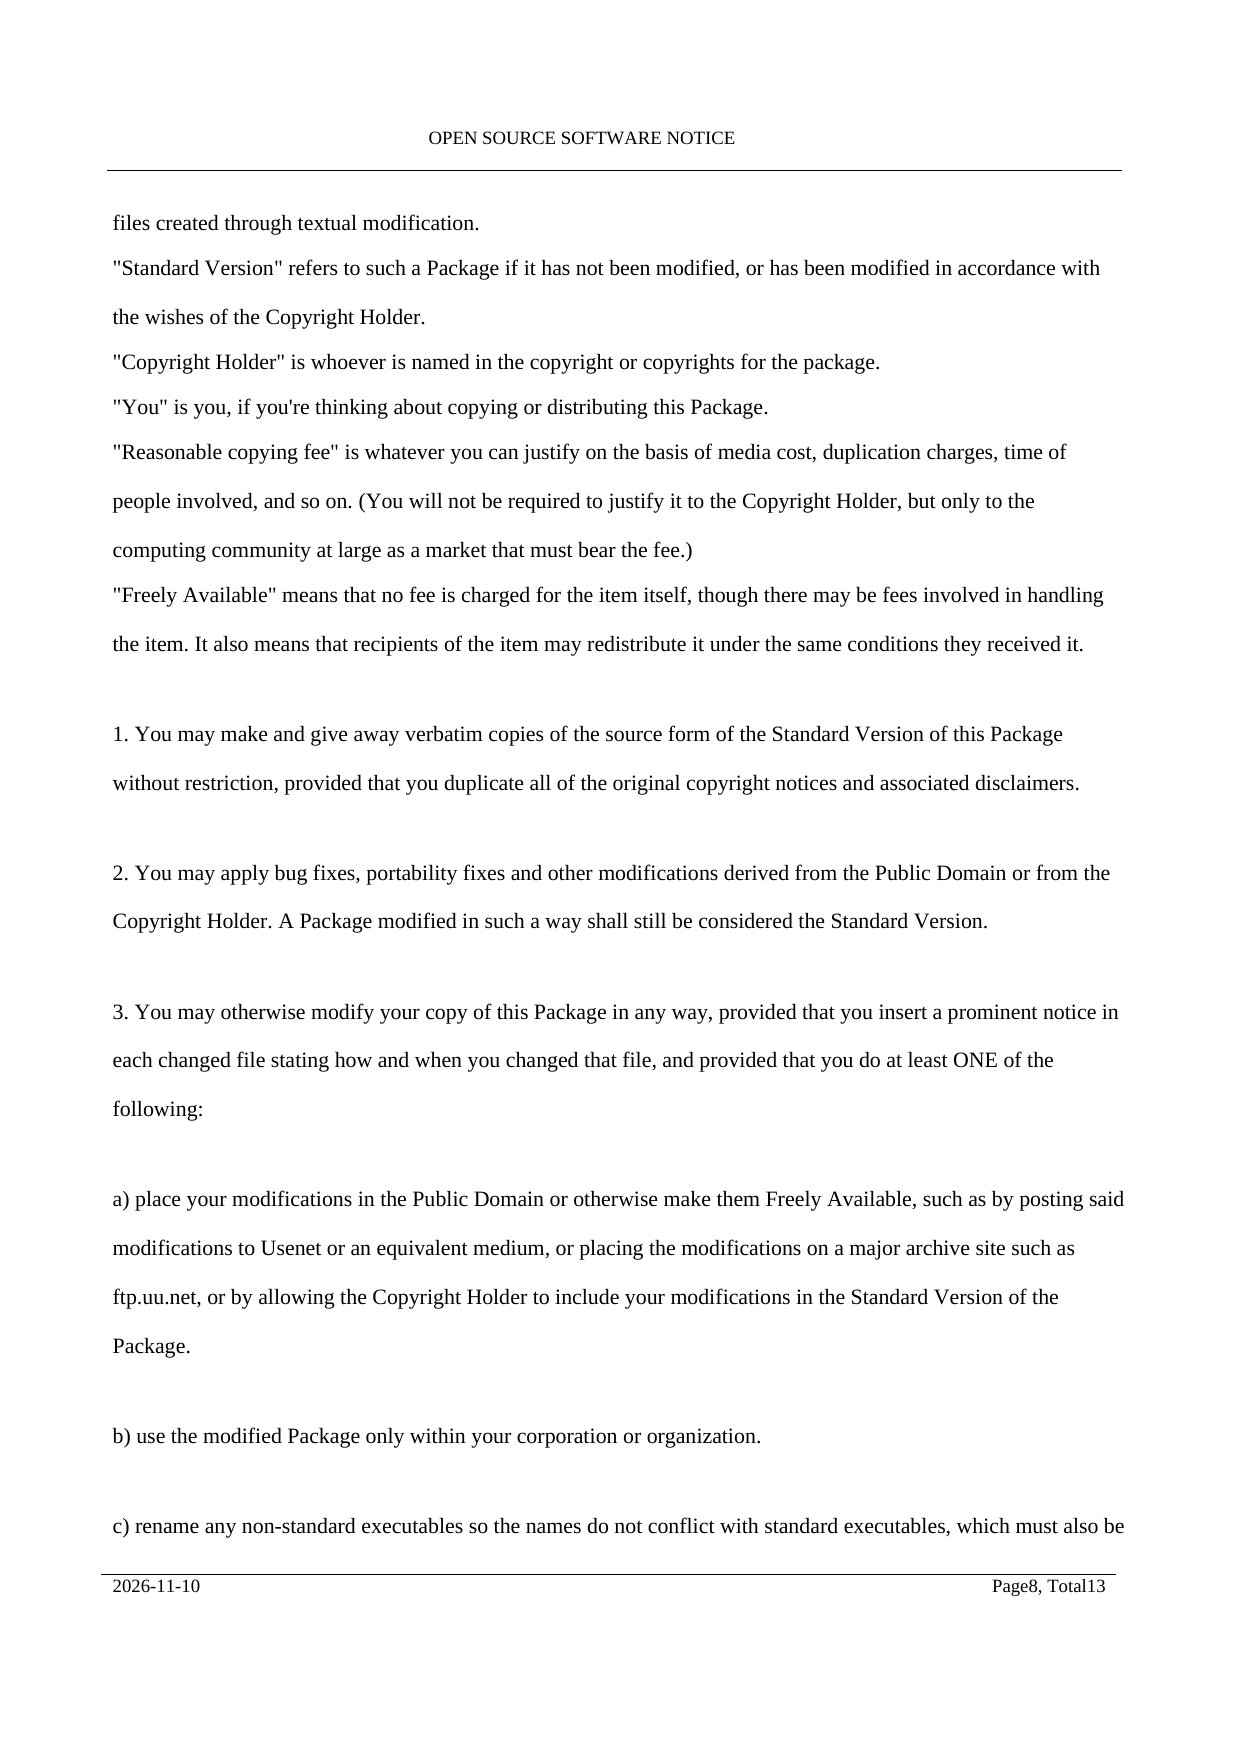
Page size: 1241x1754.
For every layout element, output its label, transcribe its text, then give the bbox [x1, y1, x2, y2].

text a) place your modifications in the Public Domain or otherwise make them Freely Available, such as by posting said modifications to Usenet or an equivalent medium, or placing the modifications on a major archive site such as ftp.uu.net, or by allowing the Copyright Holder to include your modifications in the Standard Version of the Package. [112, 1183, 1128, 1361]
text b) use the modified Package only within your corporation or organization. [112, 1419, 1128, 1452]
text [112, 206, 1128, 239]
text 2. You may apply bug fixes, portability fixes and other modifications derived from the Public Domain or from the Copyright Holder. A Package modified in such a way shall still be considered the Standard Version. [112, 856, 1128, 937]
text "Reasonable copying fee" is whatever you can justify on the basis of media cost, duplication charges, time of people involved, and so on. (You will not be required to justify it to the Copyright Holder, but only to the computing community at large as a market that must bear the fee.) [112, 436, 1128, 566]
text "You" is you, if you're thinking about copying or distributing this Package. [112, 390, 1128, 423]
text "Freely Available" means that no fee is charged for the item itself, though there may be fees involved in handling the item. It also means that recipients of the item may redistribute it under the same conditions they received it. [112, 578, 1128, 659]
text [112, 1509, 1128, 1542]
text 3. You may otherwise modify your copy of this Package in any way, provided that you insert a prominent notice in each changed file stating how and when you changed that file, and provided that you do at least ONE of the following: [112, 995, 1128, 1125]
text "Standard Version" refers to such a Package if it has not been modified, or has been modified in accordance with the wishes of the Copyright Holder. [112, 251, 1128, 333]
text 1. You may make and give away verbatim copies of the source form of the Standard Version of this Package without restriction, provided that you duplicate all of the original copyright notices and associated disclaimers. [112, 717, 1128, 798]
text "Copyright Holder" is whoever is named in the copyright or copyrights for the package. [112, 345, 1128, 378]
